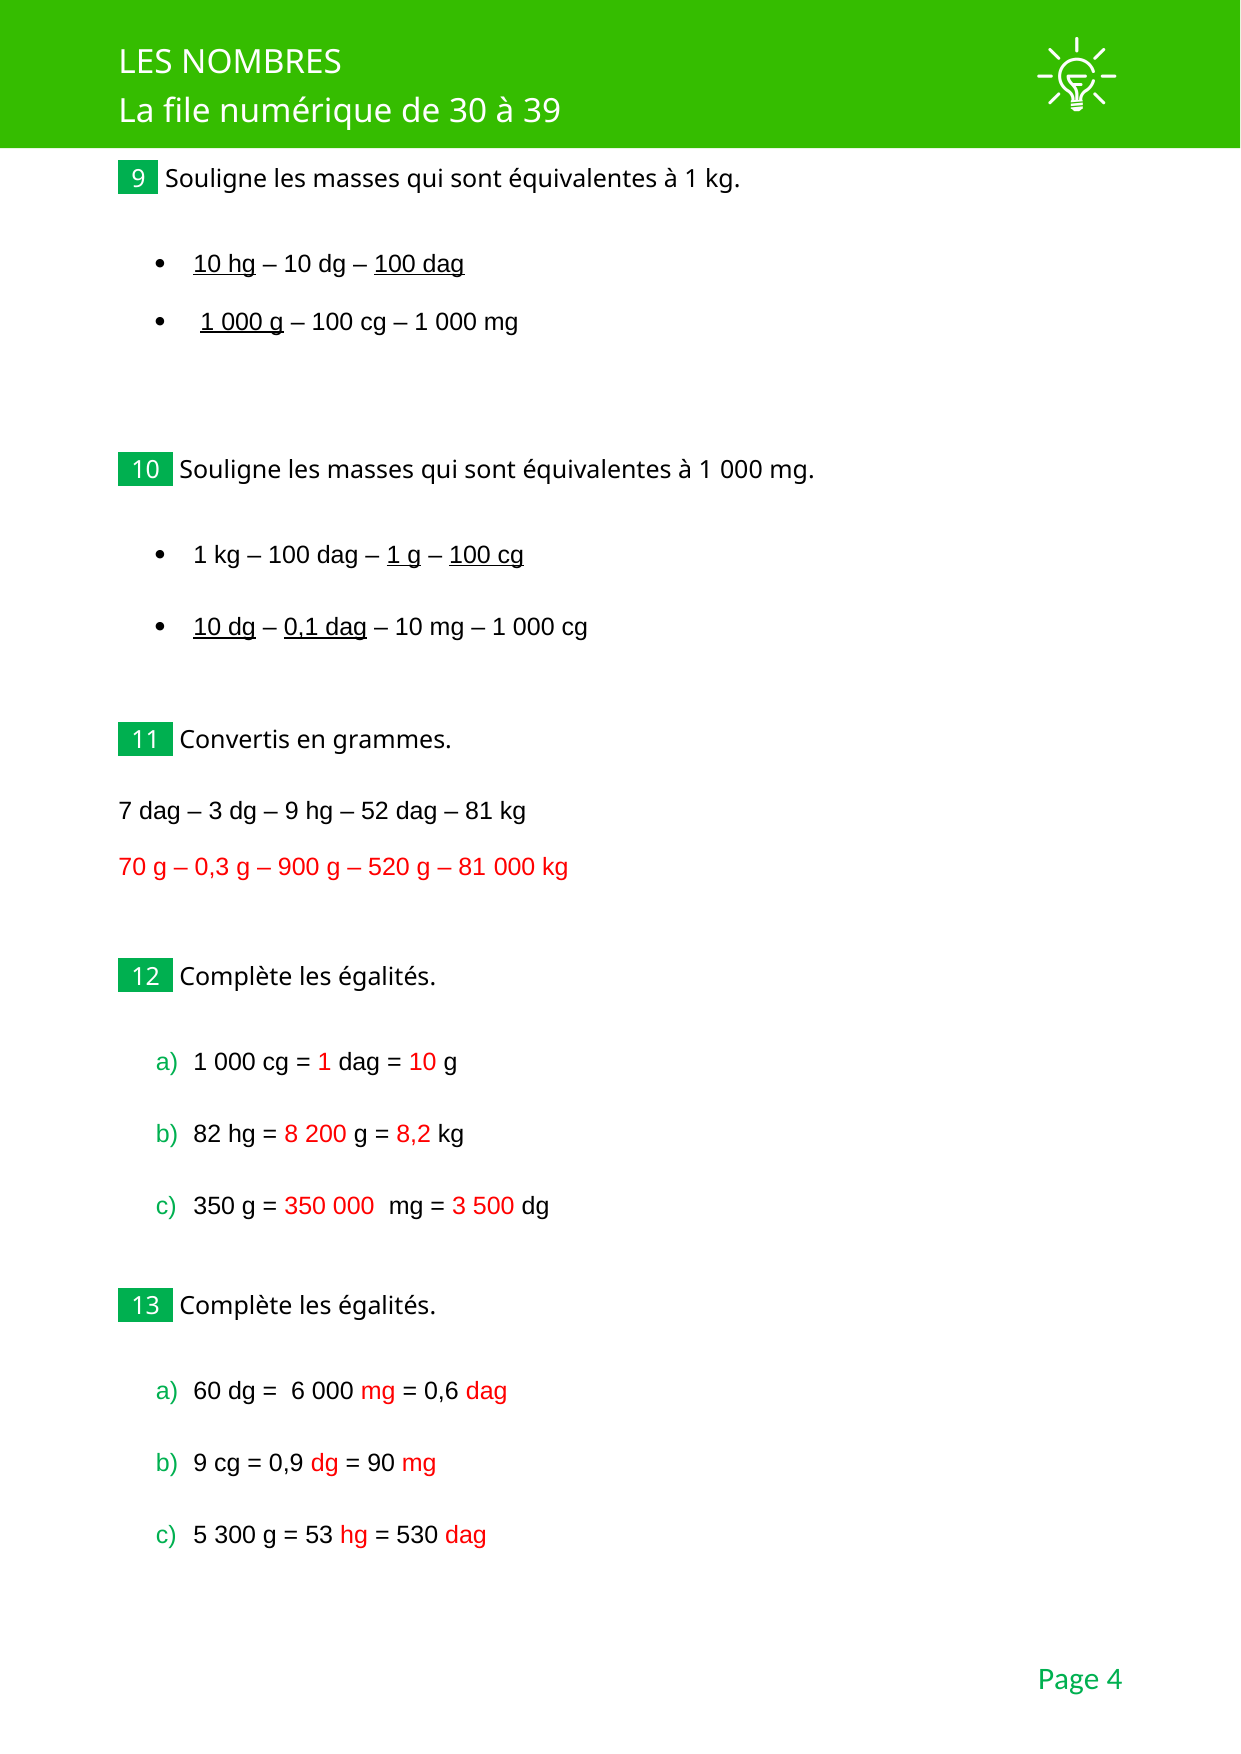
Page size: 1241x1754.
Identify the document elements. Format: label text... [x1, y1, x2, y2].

text 10 Souligne les masses qui sont équivalentes à 1 000 mg. [173, 452, 1122, 486]
list 1 kg – 100 dag – 1 g – 100 cg [156, 540, 1122, 569]
list 82 hg = 8 200 g = 8,2 kg [156, 1119, 1122, 1147]
text 13 Complète les égalités. [118, 1287, 1122, 1322]
text 12 Complète les égalités. [173, 958, 1122, 992]
text 70 g – 0,3 g – 900 g – 520 g – 81 000 kg [118, 852, 1122, 881]
list 1 000 g – 100 cg – 1 000 mg [156, 307, 1122, 335]
list 9 cg = 0,9 dg = 90 mg [156, 1448, 1122, 1477]
list 5 300 g = 53 hg = 530 dag [156, 1520, 1122, 1548]
list 10 hg – 10 dg – 100 dag [156, 249, 1122, 278]
picture [1034, 37, 1123, 114]
list 60 dg = 6 000 mg = 0,6 dag [156, 1376, 1122, 1405]
list 1 000 cg = 1 dag = 10 g [156, 1047, 1122, 1076]
text 11 Convertis en grammes. [173, 722, 1122, 756]
text 7 dag – 3 dg – 9 hg – 52 dag – 81 kg [118, 796, 1122, 825]
list 10 dg – 0,1 dag – 10 mg – 1 000 cg [156, 612, 1122, 641]
list 350 g = 350 000 mg = 3 500 dg [156, 1191, 1122, 1219]
text 9 Souligne les masses qui sont équivalentes à 1 kg. [158, 160, 1122, 194]
